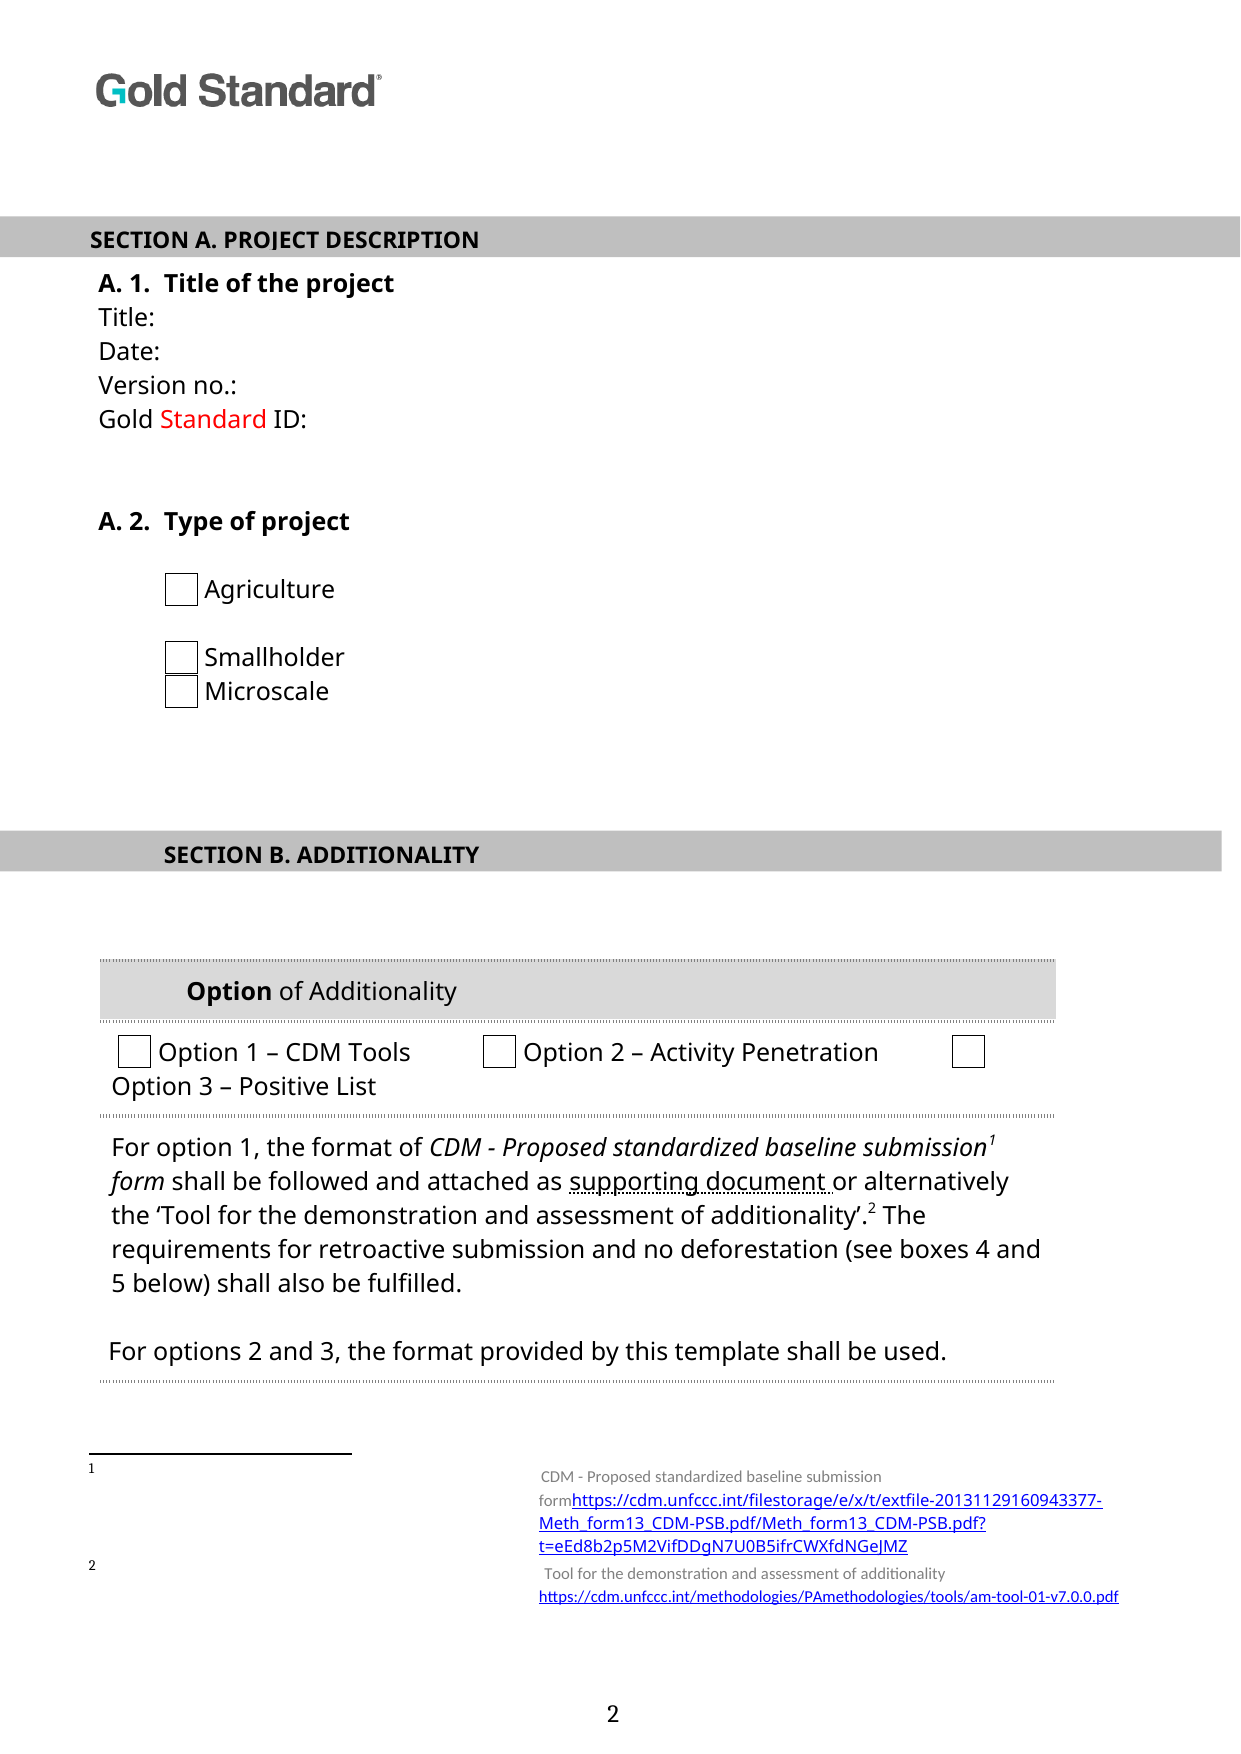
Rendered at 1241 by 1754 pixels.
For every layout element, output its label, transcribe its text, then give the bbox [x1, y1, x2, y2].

text Date: [89, 333, 1137, 367]
text Gold Standard ID: [89, 402, 1137, 436]
text A. 1. Title of the project [89, 265, 1137, 299]
text Smallholder [89, 640, 1137, 674]
table_cell Option 1 – CDM Tools Option 2 – Activity Penetration Option 3 – Positive List [100, 1020, 1056, 1114]
table_cell For option 1, the format of CDM - Proposed standardized baseline submission form shall be followed and attached as supporting document or alternatively the ‘Tool for the demonstration and assessment of additionality’. The requirements for retroactive submission and no deforestation (see boxes 4 and 5 below) shall also be fulfilled. For options 2 and 3, the format provided by this template shall be used. [100, 1114, 1056, 1379]
text Version no.: [89, 367, 1137, 402]
text Microscale [89, 674, 1137, 708]
text A. 2. Type of project [89, 504, 1137, 538]
picture [88, 59, 389, 117]
text SECTION B. ADDITIONALITY [89, 839, 1137, 870]
table_header Option of Additionality [100, 959, 1056, 1019]
text Agriculture [164, 572, 1137, 606]
text Title: [89, 299, 1137, 333]
